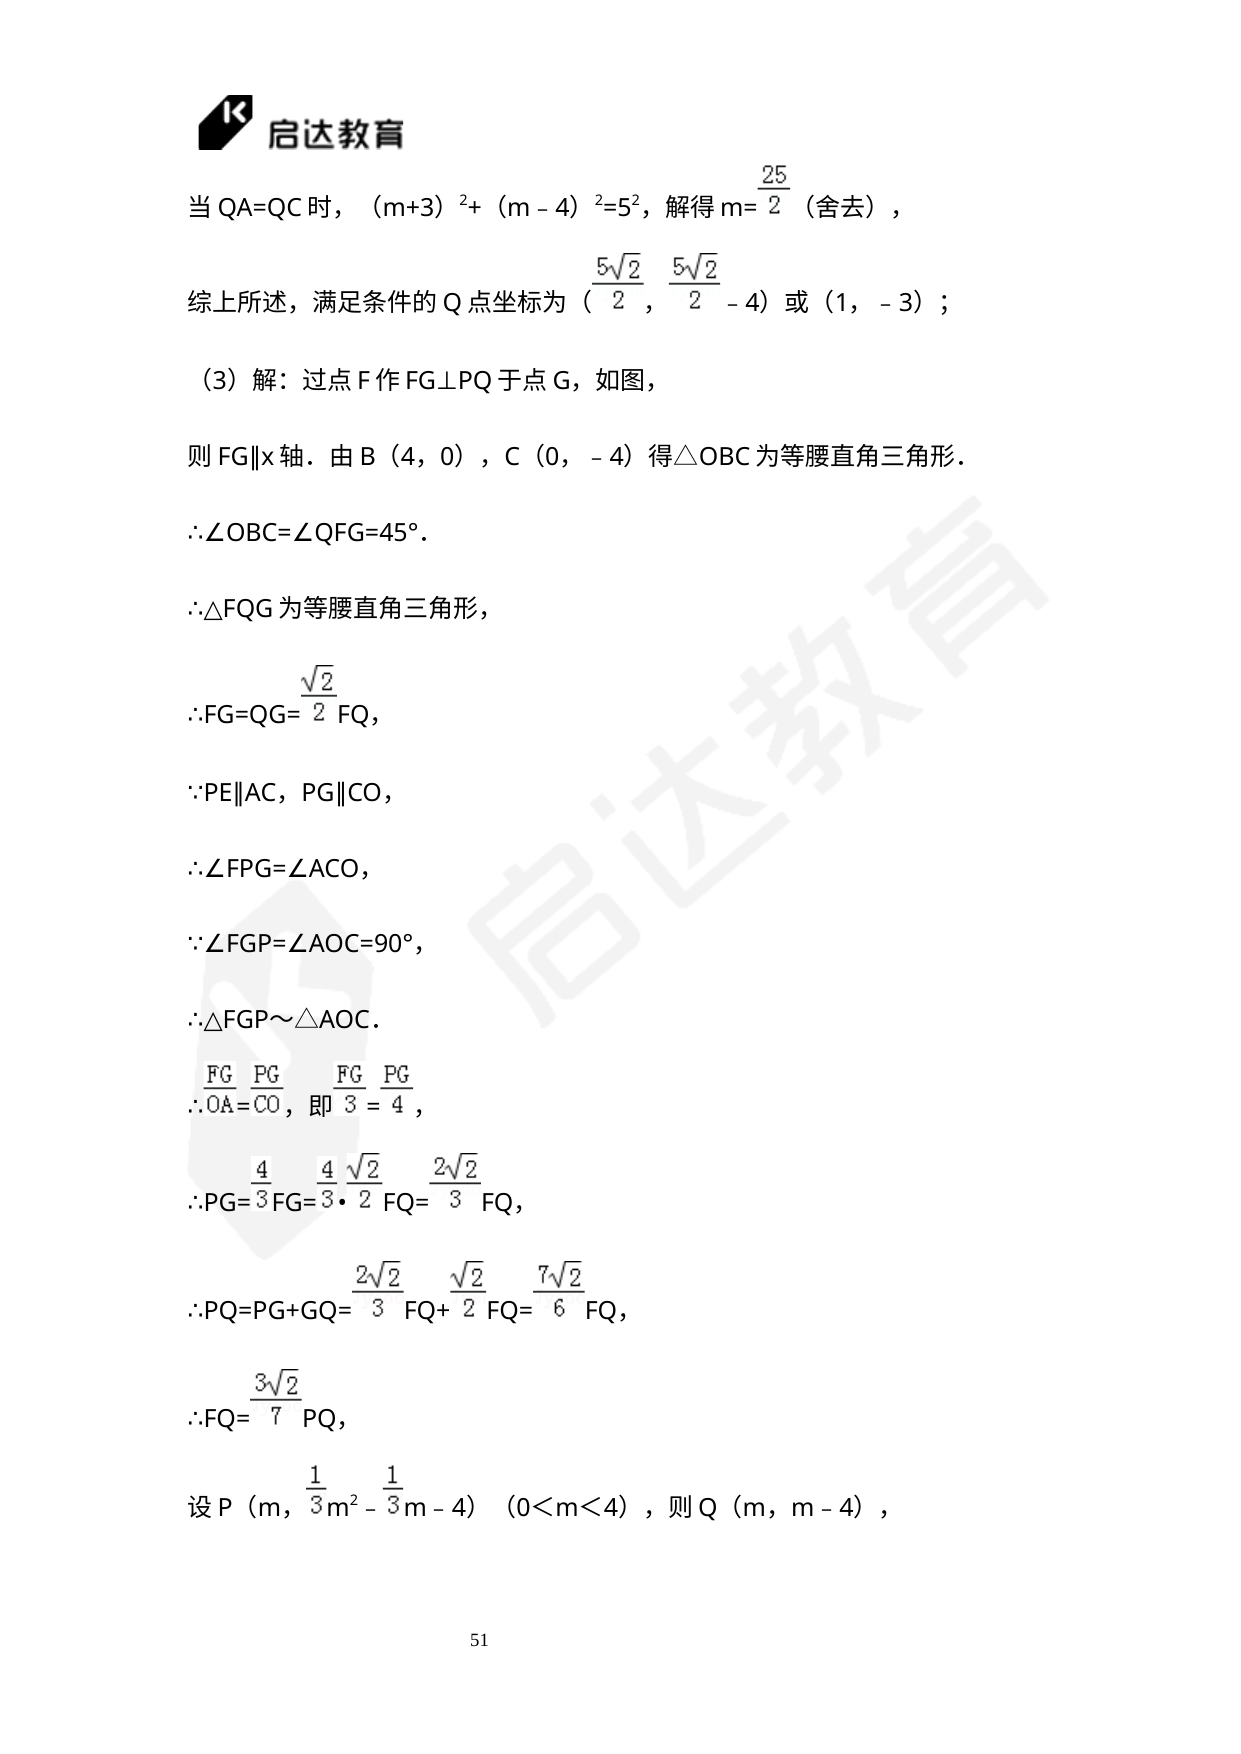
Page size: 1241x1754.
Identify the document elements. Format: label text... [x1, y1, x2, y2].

text ∴=，即=， [187, 1061, 1053, 1126]
picture [380, 1061, 414, 1116]
picture [533, 1261, 585, 1320]
picture [352, 1261, 404, 1320]
picture [250, 1369, 302, 1428]
picture [203, 1061, 237, 1116]
picture [301, 665, 337, 724]
text ∴PG=FG=•FQ=FQ， [187, 1137, 1053, 1234]
picture [450, 1261, 487, 1320]
picture [429, 1153, 481, 1211]
picture [316, 1156, 338, 1211]
text ∴△FGP～△AOC． [187, 985, 1053, 1050]
picture [592, 253, 644, 312]
picture [306, 1462, 327, 1517]
picture [251, 1156, 272, 1211]
picture [198, 95, 404, 150]
text 综上所述，满足条件的Q点坐标为（，﹣4）或（1，﹣3）； [187, 238, 1053, 335]
picture [250, 1061, 284, 1116]
text 设P（m，m2﹣m﹣4）（0＜m＜4），则Q（m，m﹣4）， [187, 1462, 1053, 1527]
text ∵PE∥AC，PG∥CO， [187, 758, 1053, 823]
text （3）解：过点F作FG⊥PQ于点G，如图， [187, 346, 1053, 411]
text ∴△FQG为等腰直角三角形， [187, 574, 1053, 639]
picture [333, 1061, 367, 1116]
text 当QA=QC时，（m+3）2+（m﹣4）2=52，解得m=（舍去）， [187, 162, 1053, 227]
picture [757, 162, 791, 217]
text ∴∠OBC=∠QFG=45°． [187, 498, 1053, 563]
text ∴FQ=PQ， [187, 1354, 1053, 1451]
picture [382, 1462, 404, 1517]
text 则FG∥x轴．由B（4，0），C（0，﹣4）得△OBC为等腰直角三角形． [187, 422, 1053, 487]
text ∴∠FPG=∠ACO， [187, 834, 1053, 899]
picture [668, 253, 721, 312]
text ∴PQ=PG+GQ=FQ+FQ=FQ， [187, 1245, 1053, 1343]
picture [346, 1153, 383, 1211]
text ∵∠FGP=∠AOC=90°， [187, 909, 1053, 974]
text ∴FG=QG=FQ， [187, 649, 1053, 747]
